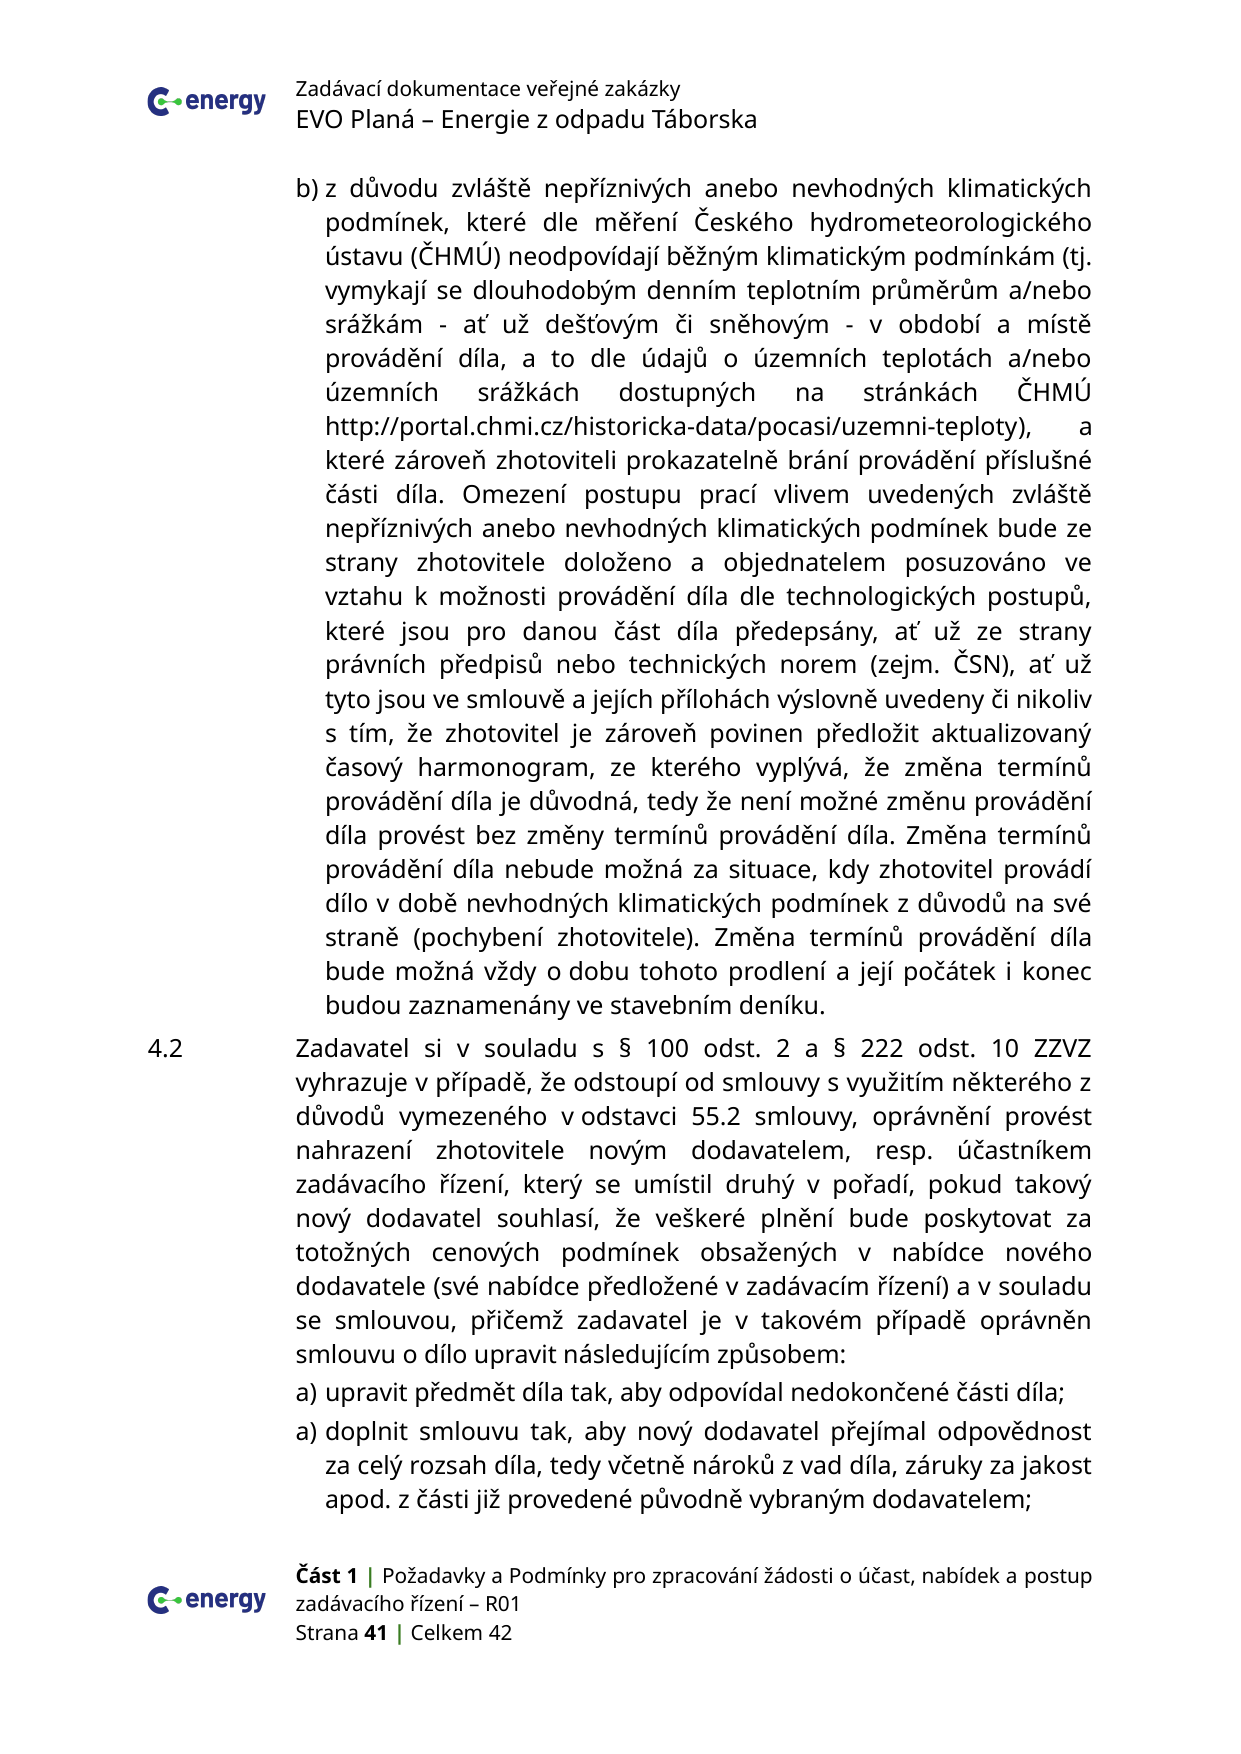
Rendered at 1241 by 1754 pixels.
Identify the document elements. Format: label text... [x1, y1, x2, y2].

subtitle z důvodu zvláště nepříznivých anebo nevhodných klimatických podmínek, které dle měření Českého hydrometeorologického ústavu (ČHMÚ) neodpovídají běžným klimatickým podmínkám (tj. vymykají se dlouhodobým denním teplotním průměrům a/nebo srážkám - ať už dešťovým či sněhovým - v období a místě provádění díla, a to dle údajů o územních teplotách a/nebo územních srážkách dostupných na stránkách ČHMÚ http://portal.chmi.cz/historicka-data/pocasi/uzemni-teploty), a které zároveň zhotoviteli prokazatelně brání provádění příslušné části díla. Omezení postupu prací vlivem uvedených zvláště nepříznivých anebo nevhodných klimatických podmínek bude ze strany zhotovitele doloženo a objednatelem posuzováno ve vztahu k možnosti provádění díla dle technologických postupů, které jsou pro danou část díla předepsány, ať už ze strany právních předpisů nebo technických norem (zejm. ČSN), ať už tyto jsou ve smlouvě a jejích přílohách výslovně uvedeny či nikoliv s tím, že zhotovitel je zároveň povinen předložit aktualizovaný časový harmonogram, ze kterého vyplývá, že změna termínů provádění díla je důvodná, tedy že není možné změnu provádění díla provést bez změny termínů provádění díla. Změna termínů provádění díla nebude možná za situace, kdy zhotovitel provádí dílo v době nevhodných klimatických podmínek z důvodů na své straně (pochybení zhotovitele). Změna termínů provádění díla bude možná vždy o dobu tohoto prodlení a její počátek i konec budou zaznamenány ve stavebním deníku. [295, 170, 1093, 1022]
subtitle upravit předmět díla tak, aby odpovídal nedokončené části díla; [295, 1375, 1093, 1409]
picture [147, 1586, 266, 1614]
subtitle Zadavatel si v souladu s § 100 odst. 2 a § 222 odst. 10 ZZVZ vyhrazuje v případě, že odstoupí od smlouvy s využitím některého z důvodů vymezeného v odstavci 55.2 smlouvy, oprávnění provést nahrazení zhotovitele novým dodavatelem, resp. účastníkem zadávacího řízení, který se umístil druhý v pořadí, pokud takový nový dodavatel souhlasí, že veškeré plnění bude poskytovat za totožných cenových podmínek obsažených v nabídce nového dodavatele (své nabídce předložené v zadávacím řízení) a v souladu se smlouvou, přičemž zadavatel je v takovém případě oprávněn smlouvu o dílo upravit následujícím způsobem: [148, 1030, 1093, 1371]
subtitle doplnit smlouvu tak, aby nový dodavatel přejímal odpovědnost za celý rozsah díla, tedy včetně nároků z vad díla, záruky za jakost apod. z části již provedené původně vybraným dodavatelem; [295, 1413, 1093, 1515]
picture [147, 87, 266, 116]
